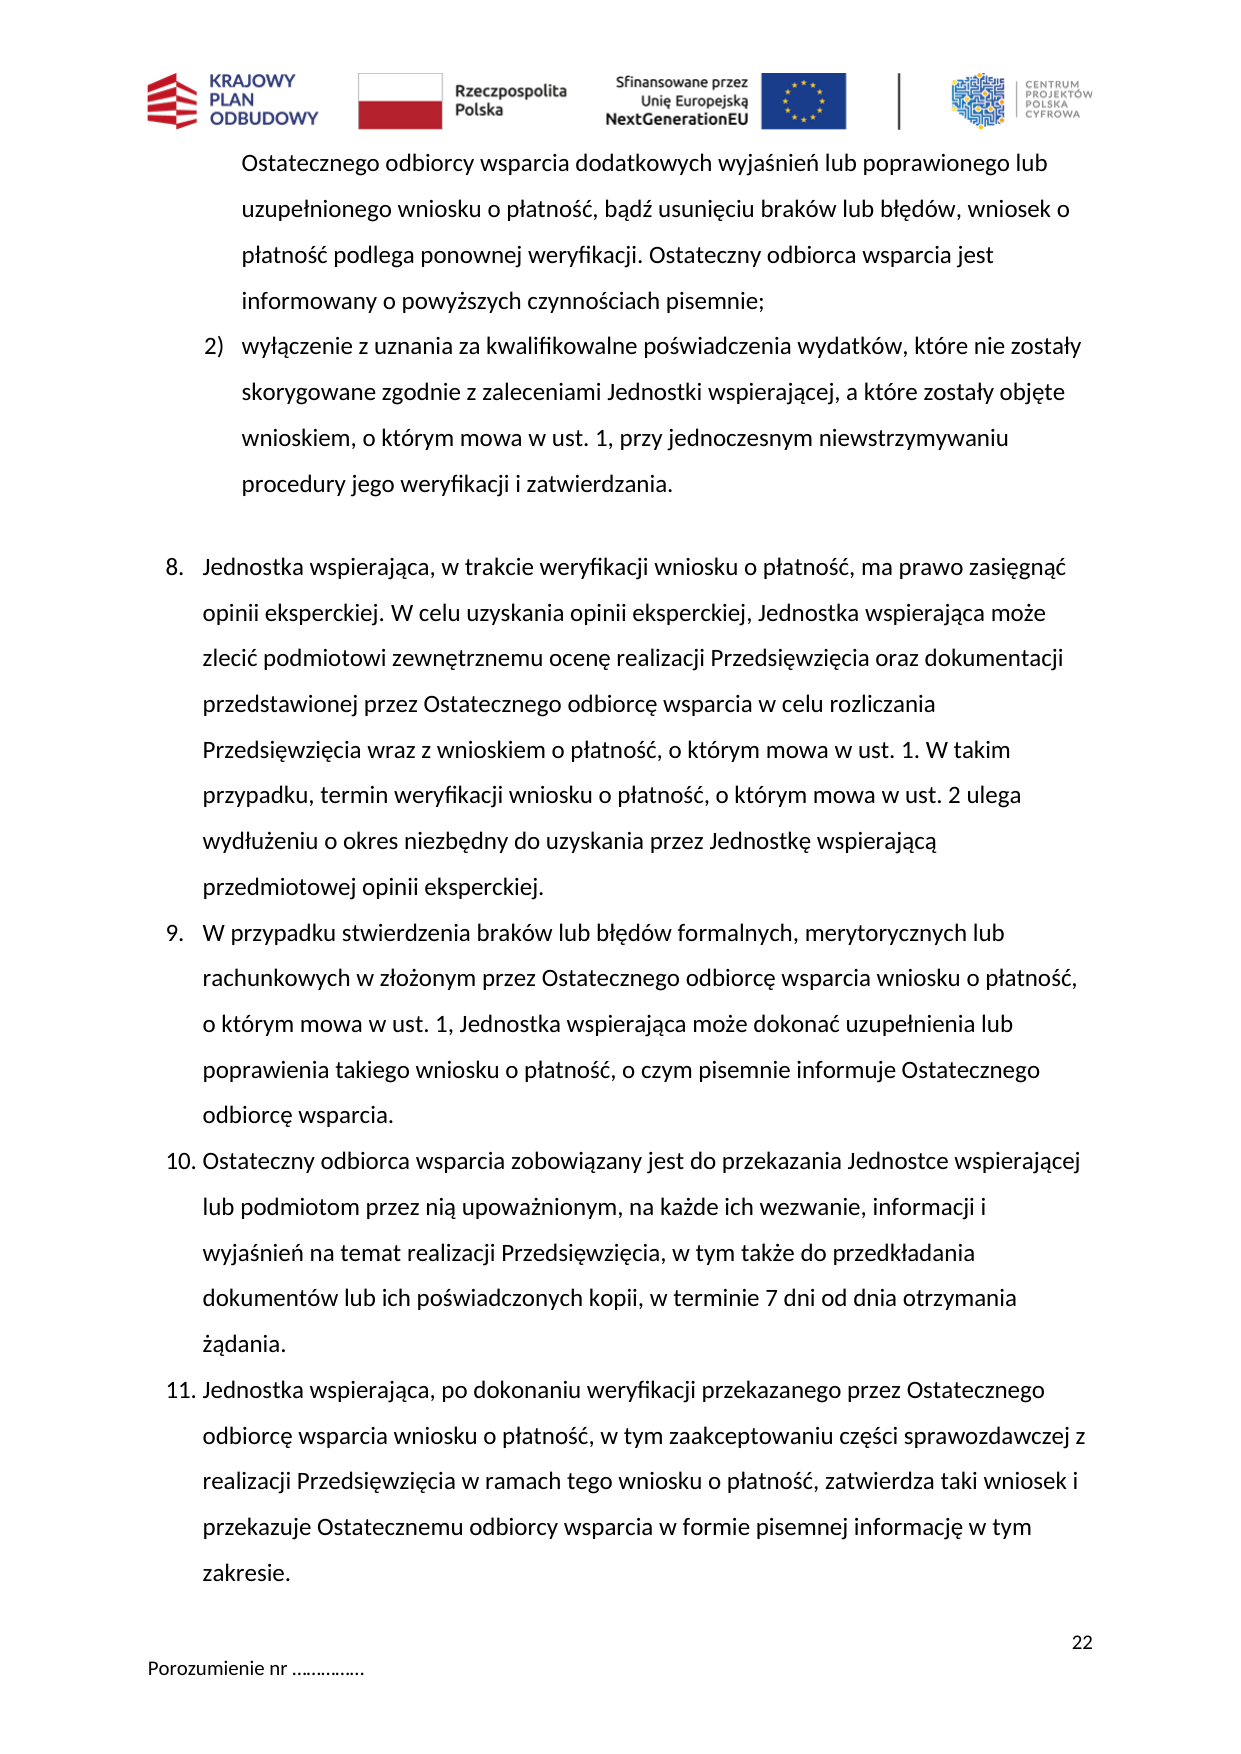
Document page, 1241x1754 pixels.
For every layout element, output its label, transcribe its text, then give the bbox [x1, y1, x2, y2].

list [204, 148, 1093, 315]
list Jednostka wspierająca, po dokonaniu weryfikacji przekazanego przez Ostatecznego odbiorcę wsparcia wniosku o płatność, w tym zaakceptowaniu części sprawozdawczej z realizacji Przedsięwzięcia w ramach tego wniosku o płatność, zatwierdza taki wniosek i przekazuje Ostatecznemu odbiorcy wsparcia w formie pisemnej informację w tym zakresie. [165, 1374, 1093, 1587]
picture [147, 73, 1093, 130]
list wyłączenie z uznania za kwalifikowalne poświadczenia wydatków, które nie zostały skorygowane zgodnie z zaleceniami Jednostki wspierającej, a które zostały objęte wnioskiem, o którym mowa w ust. 1, przy jednoczesnym niewstrzymywaniu procedury jego weryfikacji i zatwierdzania. [204, 331, 1093, 498]
list W przypadku stwierdzenia braków lub błędów formalnych, merytorycznych lub rachunkowych w złożonym przez Ostatecznego odbiorcę wsparcia wniosku o płatność, o którym mowa w ust. 1, Jednostka wspierająca może dokonać uzupełnienia lub poprawienia takiego wniosku o płatność, o czym pisemnie informuje Ostatecznego odbiorcę wsparcia. [165, 917, 1093, 1130]
list Jednostka wspierająca, w trakcie weryfikacji wniosku o płatność, ma prawo zasięgnąć opinii eksperckiej. W celu uzyskania opinii eksperckiej, Jednostka wspierająca może zlecić podmiotowi zewnętrznemu ocenę realizacji Przedsięwzięcia oraz dokumentacji przedstawionej przez Ostatecznego odbiorcę wsparcia w celu rozliczania Przedsięwzięcia wraz z wnioskiem o płatność, o którym mowa w ust. 1. W takim przypadku, termin weryfikacji wniosku o płatność, o którym mowa w ust. 2 ulega wydłużeniu o okres niezbędny do uzyskania przez Jednostkę wspierającą przedmiotowej opinii eksperckiej. [165, 551, 1093, 902]
list Ostateczny odbiorca wsparcia zobowiązany jest do przekazania Jednostce wspierającej lub podmiotom przez nią upoważnionym, na każde ich wezwanie, informacji i wyjaśnień na temat realizacji Przedsięwzięcia, w tym także do przedkładania dokumentów lub ich poświadczonych kopii, w terminie 7 dni od dnia otrzymania żądania. [165, 1145, 1093, 1359]
